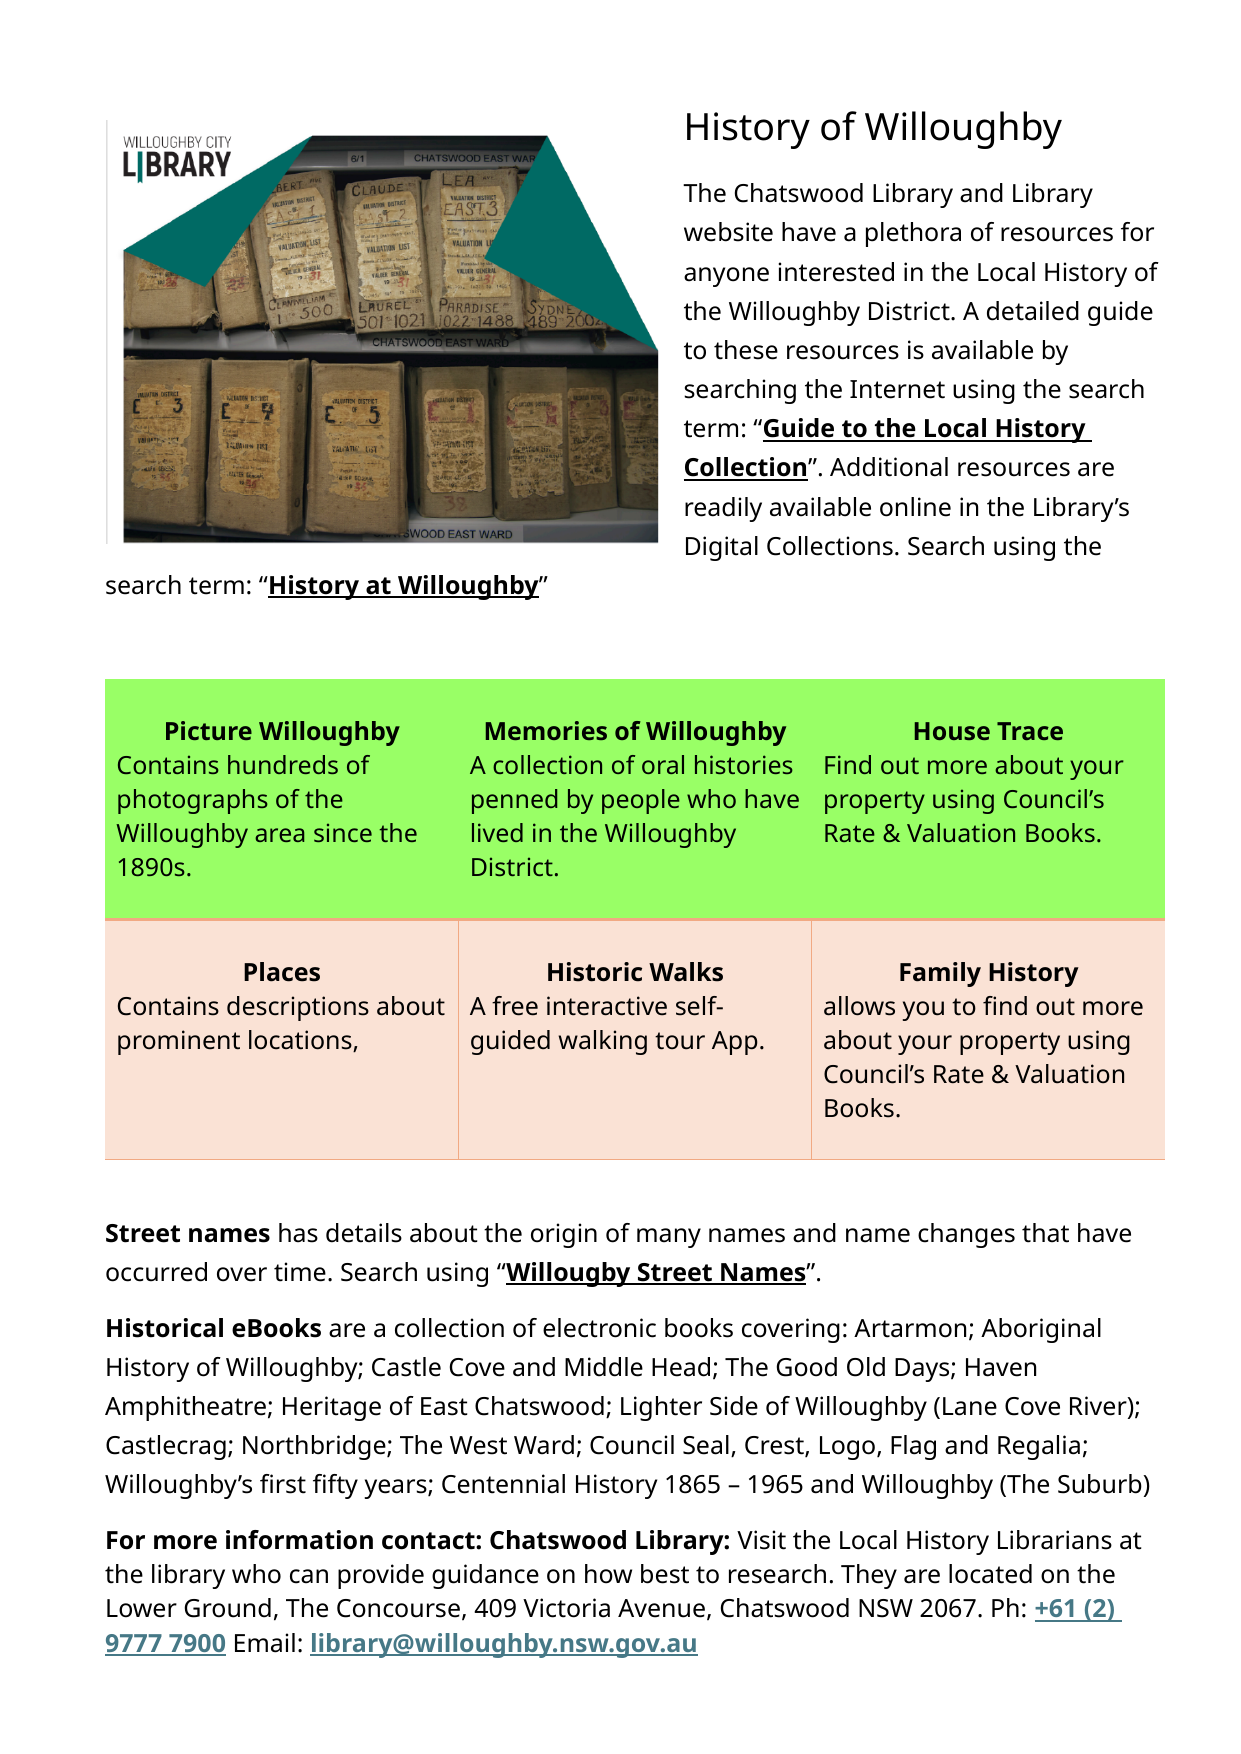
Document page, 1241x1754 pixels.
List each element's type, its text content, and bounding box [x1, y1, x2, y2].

table_header Picture Willoughby Contains hundreds of photographs of the Willoughby area since the 1890s. [105, 679, 458, 918]
table_cell Historic Walks A free interactive self-guided walking tour App. [459, 921, 811, 1159]
text Street names has details about the origin of many names and name changes that have occurred over time. Search using “Willougby Street Names”. [105, 1216, 1165, 1289]
table_header Memories of Willoughby A collection of oral histories penned by people who have lived in the Willoughby District. [458, 679, 812, 918]
table_cell Family History allows you to find out more about your property using Council’s Rate & Valuation Books. [812, 921, 1165, 1159]
table_cell Places Contains descriptions about prominent locations, [105, 921, 458, 1159]
table_header House Trace Find out more about your property using Council’s Rate & Valuation Books. [812, 679, 1165, 918]
picture [105, 120, 664, 542]
text Historical eBooks are a collection of electronic books covering: Artarmon; Aboriginal History of Willoughby; Castle Cove and Middle Head; The Good Old Days; Haven Amphitheatre; Heritage of East Chatswood; Lighter Side of Willoughby (Lane Cove River); Castlecrag; Northbridge; The West Ward; Council Seal, Crest, Logo, Flag and Regalia; Willoughby’s first fifty years; Centennial History 1865 – 1965 and Willoughby (The Suburb) [105, 1311, 1165, 1501]
text History of Willoughby [105, 101, 1165, 152]
text For more information contact: Chatswood Library: Visit the Local History Librarians at the library who can provide guidance on how best to research. They are located on the Lower Ground, The Concourse, 409 Victoria Avenue, Chatswood NSW 2067. Ph: +61 (2) 9777 7900 Email: library@willoughby.nsw.gov.au [105, 1523, 1165, 1659]
